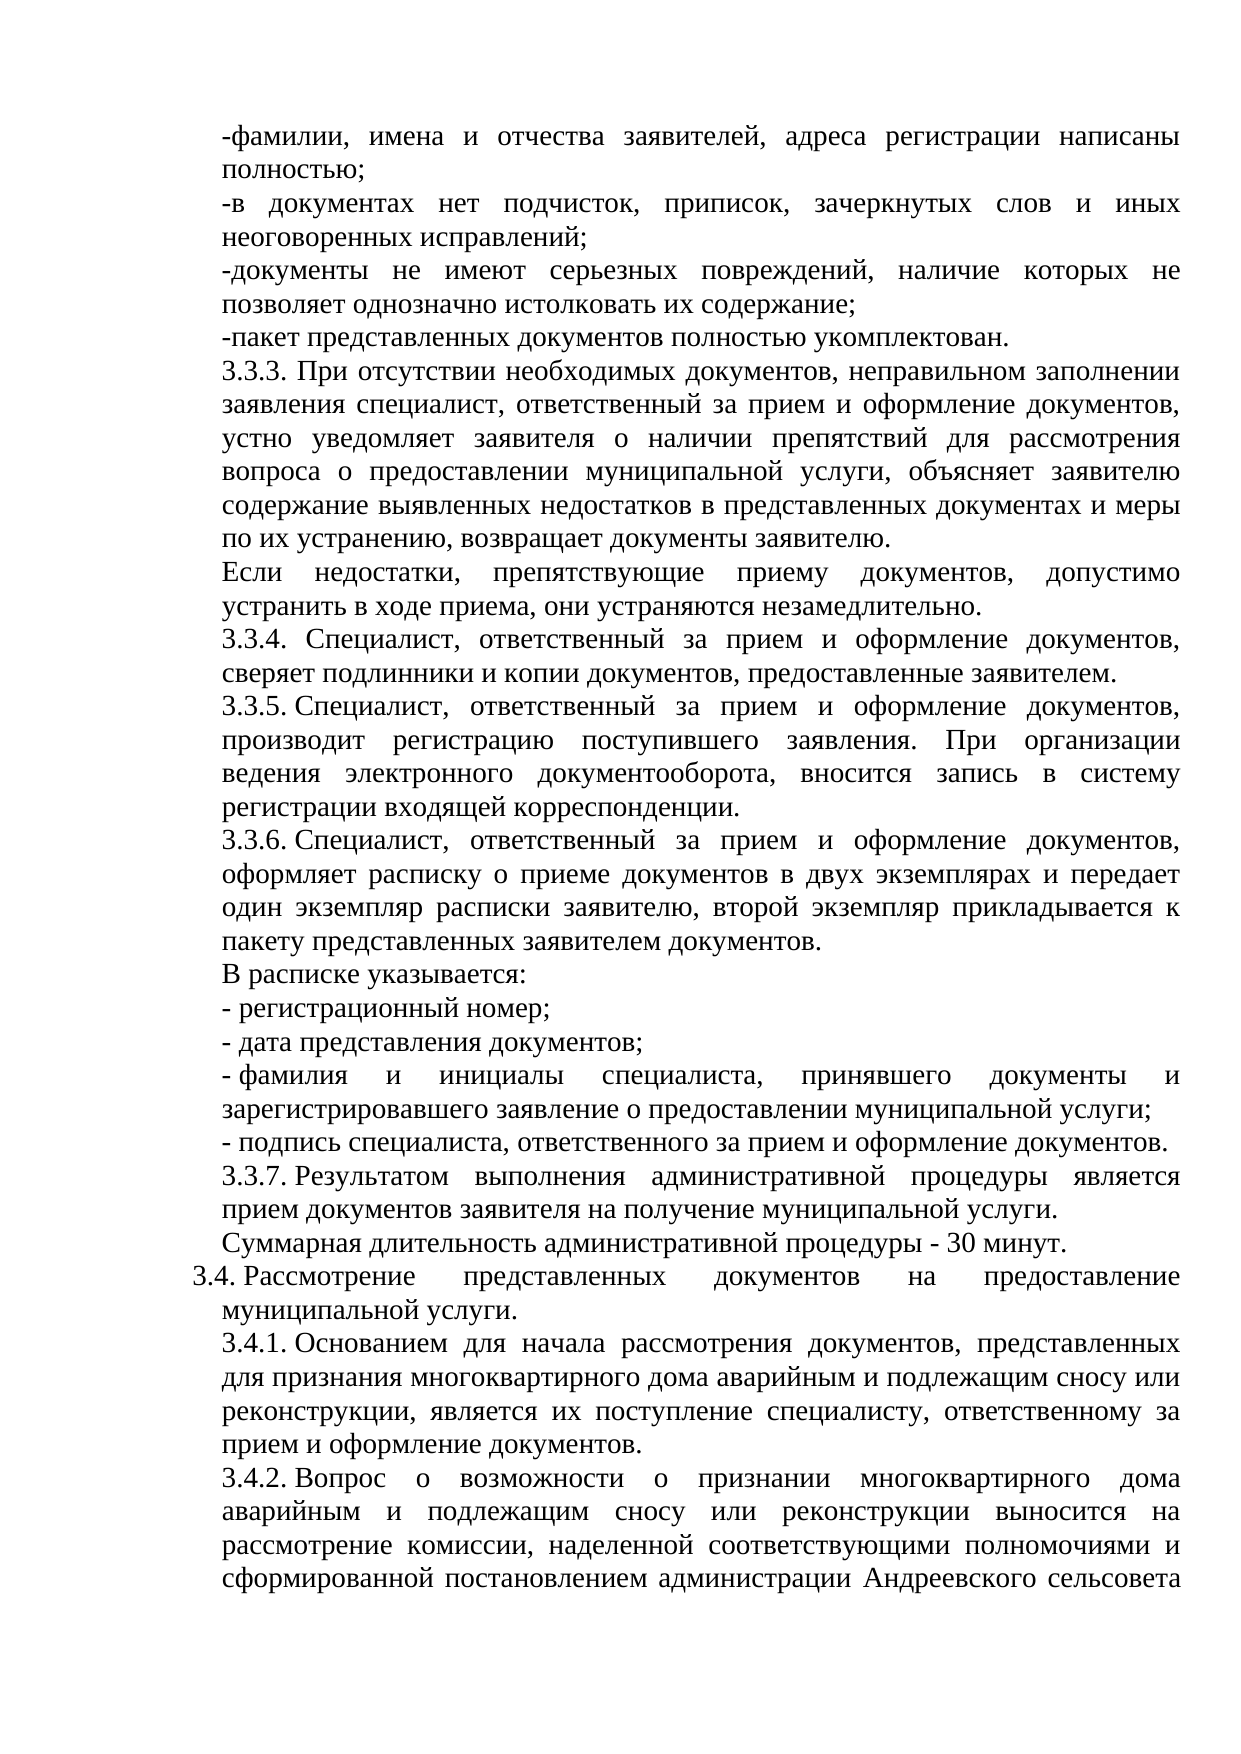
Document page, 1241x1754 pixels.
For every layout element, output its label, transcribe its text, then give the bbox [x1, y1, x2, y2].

text - дата представления документов; [221, 1024, 1181, 1057]
text -фамилии, имена и отчества заявителей, адреса регистрации написаны полностью; [221, 118, 1181, 185]
text 3.3.3. При отсутствии необходимых документов, неправильном заполнении заявления специалист, ответственный за прием и оформление документов, устно уведомляет заявителя о наличии препятствий для рассмотрения вопроса о предоставлении муниципальной услуги, объясняет заявителю содержание выявленных недостатков в представленных документах и меры по их устранению, возвращает документы заявителю. [221, 353, 1181, 554]
text 3.3.6. Специалист, ответственный за прием и оформление документов, оформляет расписку о приеме документов в двух экземплярах и передает один экземпляр расписки заявителю, второй экземпляр прикладывается к пакету представленных заявителем документов. [221, 822, 1181, 957]
text -в документах нет подчисток, приписок, зачеркнутых слов и иных неоговоренных исправлений; [221, 185, 1181, 252]
text Суммарная длительность административной процедуры - 30 минут. [221, 1225, 1181, 1258]
text - фамилия и инициалы специалиста, принявшего документы и зарегистрировавшего заявление о предоставлении муниципальной услуги; [221, 1057, 1181, 1124]
text 3.4. Рассмотрение представленных документов на предоставление муниципальной услуги. [192, 1258, 1181, 1326]
text 3.3.7. Результатом выполнения административной процедуры является прием документов заявителя на получение муниципальной услуги. [221, 1158, 1181, 1225]
text 3.3.5. Специалист, ответственный за прием и оформление документов, производит регистрацию поступившего заявления. При организации ведения электронного документооборота, вносится запись в систему регистрации входящей корреспонденции. [221, 688, 1181, 822]
text - регистрационный номер; [221, 990, 1181, 1024]
text -документы не имеют серьезных повреждений, наличие которых не позволяет однозначно истолковать их содержание; [221, 252, 1181, 319]
text 3.4.1. Основанием для начала рассмотрения документов, представленных для признания многоквартирного дома аварийным и подлежащим сносу или реконструкции, является их поступление специалисту, ответственному за прием и оформление документов. [221, 1326, 1181, 1460]
text -пакет представленных документов полностью укомплектован. [221, 319, 1181, 353]
text В расписке указывается: [221, 957, 1181, 990]
text 3.3.4. Специалист, ответственный за прием и оформление документов, сверяет подлинники и копии документов, предоставленные заявителем. [221, 621, 1181, 688]
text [221, 1460, 1181, 1594]
text - подпись специалиста, ответственного за прием и оформление документов. [221, 1124, 1181, 1158]
text Если недостатки, препятствующие приему документов, допустимо устранить в ходе приема, они устраняются незамедлительно. [221, 554, 1181, 621]
